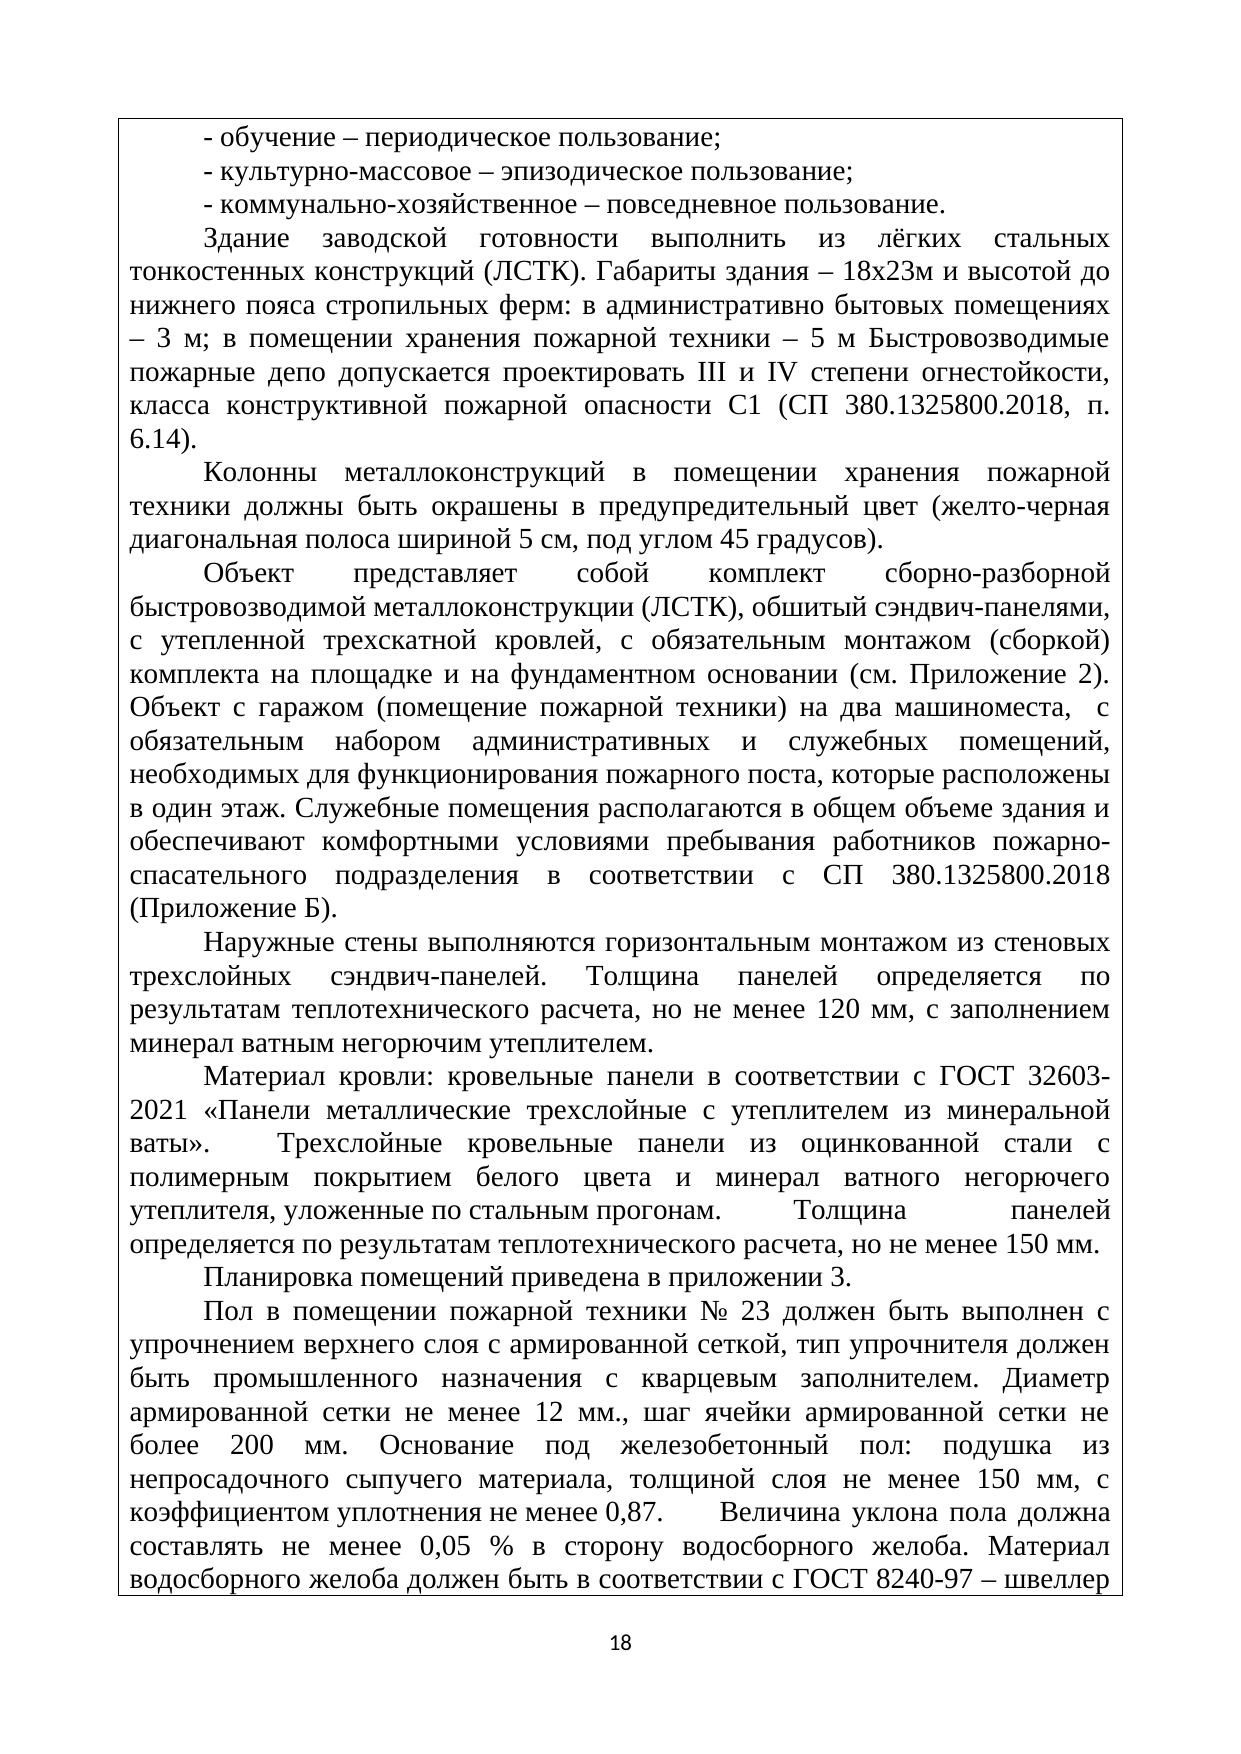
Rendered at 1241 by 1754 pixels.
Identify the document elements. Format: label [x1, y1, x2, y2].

table_cell [119, 119, 1122, 1595]
